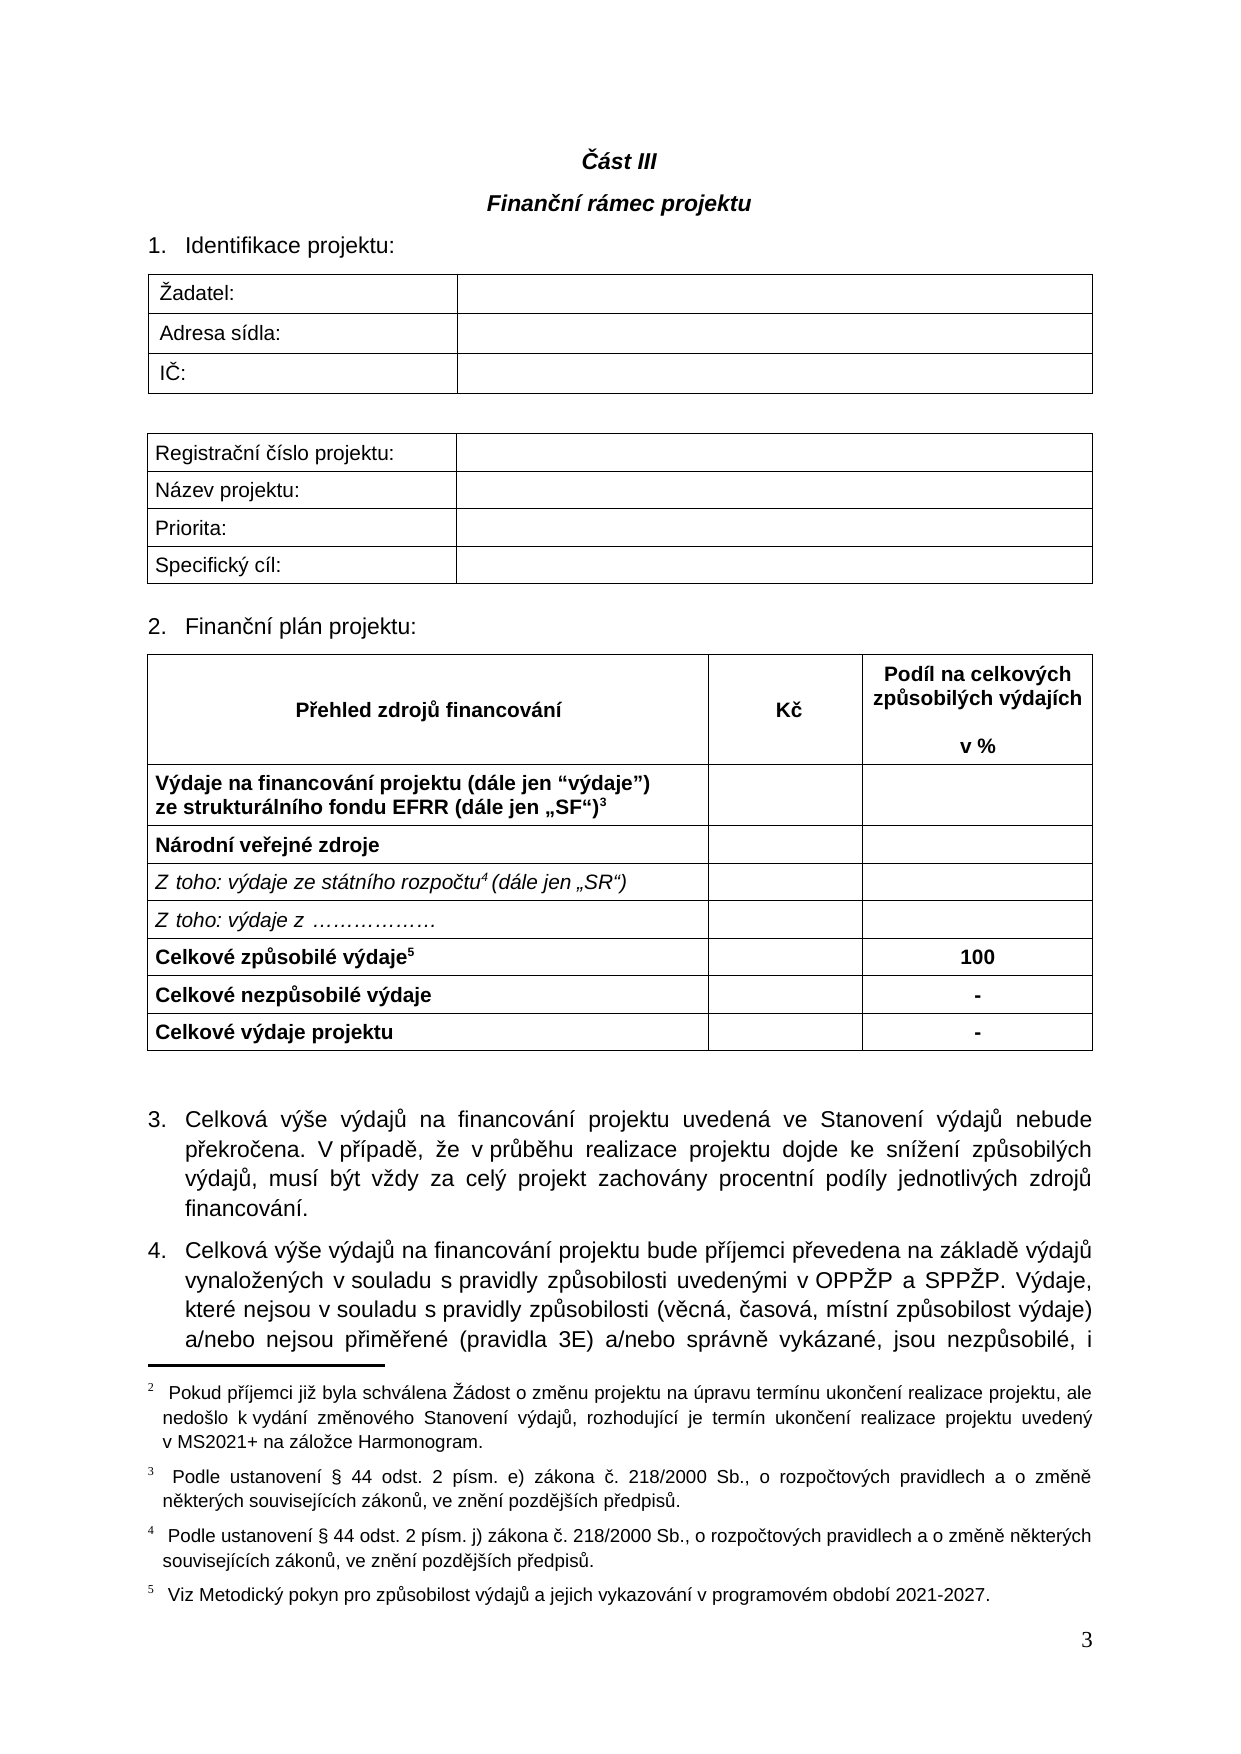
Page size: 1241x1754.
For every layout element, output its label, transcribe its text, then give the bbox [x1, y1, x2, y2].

table_cell [709, 939, 862, 975]
list Celková výše výdajů na financování projektu uvedená ve Stanovení výdajů nebude překročena. V případě, že v průběhu realizace projektu dojde ke snížení způsobilých výdajů, musí být vždy za celý projekt zachovány procentní podíly jednotlivých zdrojů financování. [148, 1106, 1093, 1221]
table_cell Celkové způsobilé výdaje [148, 939, 708, 975]
table_cell [863, 826, 1092, 863]
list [148, 1237, 1093, 1352]
table_header Kč [709, 655, 862, 764]
table_cell [863, 901, 1092, 938]
table_cell - [863, 1014, 1092, 1050]
table_cell Specifický cíl: [148, 547, 456, 583]
table_header Registrační číslo projektu: [148, 434, 456, 471]
table_cell [709, 1014, 862, 1050]
table_header Podíl na celkových způsobilých výdajích v % [863, 655, 1092, 764]
table_cell [709, 901, 862, 938]
table_cell [709, 864, 862, 900]
table_cell [458, 314, 1092, 353]
table_cell [709, 976, 862, 1013]
table_header Přehled zdrojů financování [148, 655, 708, 764]
table_cell [863, 864, 1092, 900]
table_cell [458, 354, 1092, 393]
table_header [458, 275, 1092, 313]
table_cell - [863, 976, 1092, 1013]
table_cell 100 [863, 939, 1092, 975]
table_cell Z toho: výdaje z ……………… [148, 901, 708, 938]
list Finanční plán projektu: [148, 613, 1093, 639]
table_cell [457, 472, 1092, 508]
table_cell Celkové výdaje projektu [148, 1014, 708, 1050]
table_cell Celkové nezpůsobilé výdaje [148, 976, 708, 1013]
table_cell Z toho: výdaje ze státního rozpočtu (dále jen „SR“) [148, 864, 708, 900]
table_cell [863, 765, 1092, 825]
table_header [457, 434, 1092, 471]
table_header Žadatel: [149, 275, 457, 313]
table_cell Adresa sídla: [149, 314, 457, 353]
table_cell [709, 765, 862, 825]
table_cell [457, 509, 1092, 546]
table_cell [457, 547, 1092, 583]
table_cell IČ: [149, 354, 457, 393]
table_cell Výdaje na financování projektu (dále jen “výdaje”) ze strukturálního fondu EFRR (dále jen „SF“) [148, 765, 708, 825]
table_cell Název projektu: [148, 472, 456, 508]
subtitle Finanční rámec projektu [148, 190, 1093, 216]
list Identifikace projektu: [148, 232, 1093, 258]
table_cell Národní veřejné zdroje [148, 826, 708, 863]
subtitle Část III [148, 148, 1093, 174]
table_cell [709, 826, 862, 863]
table_cell Priorita: [148, 509, 456, 546]
